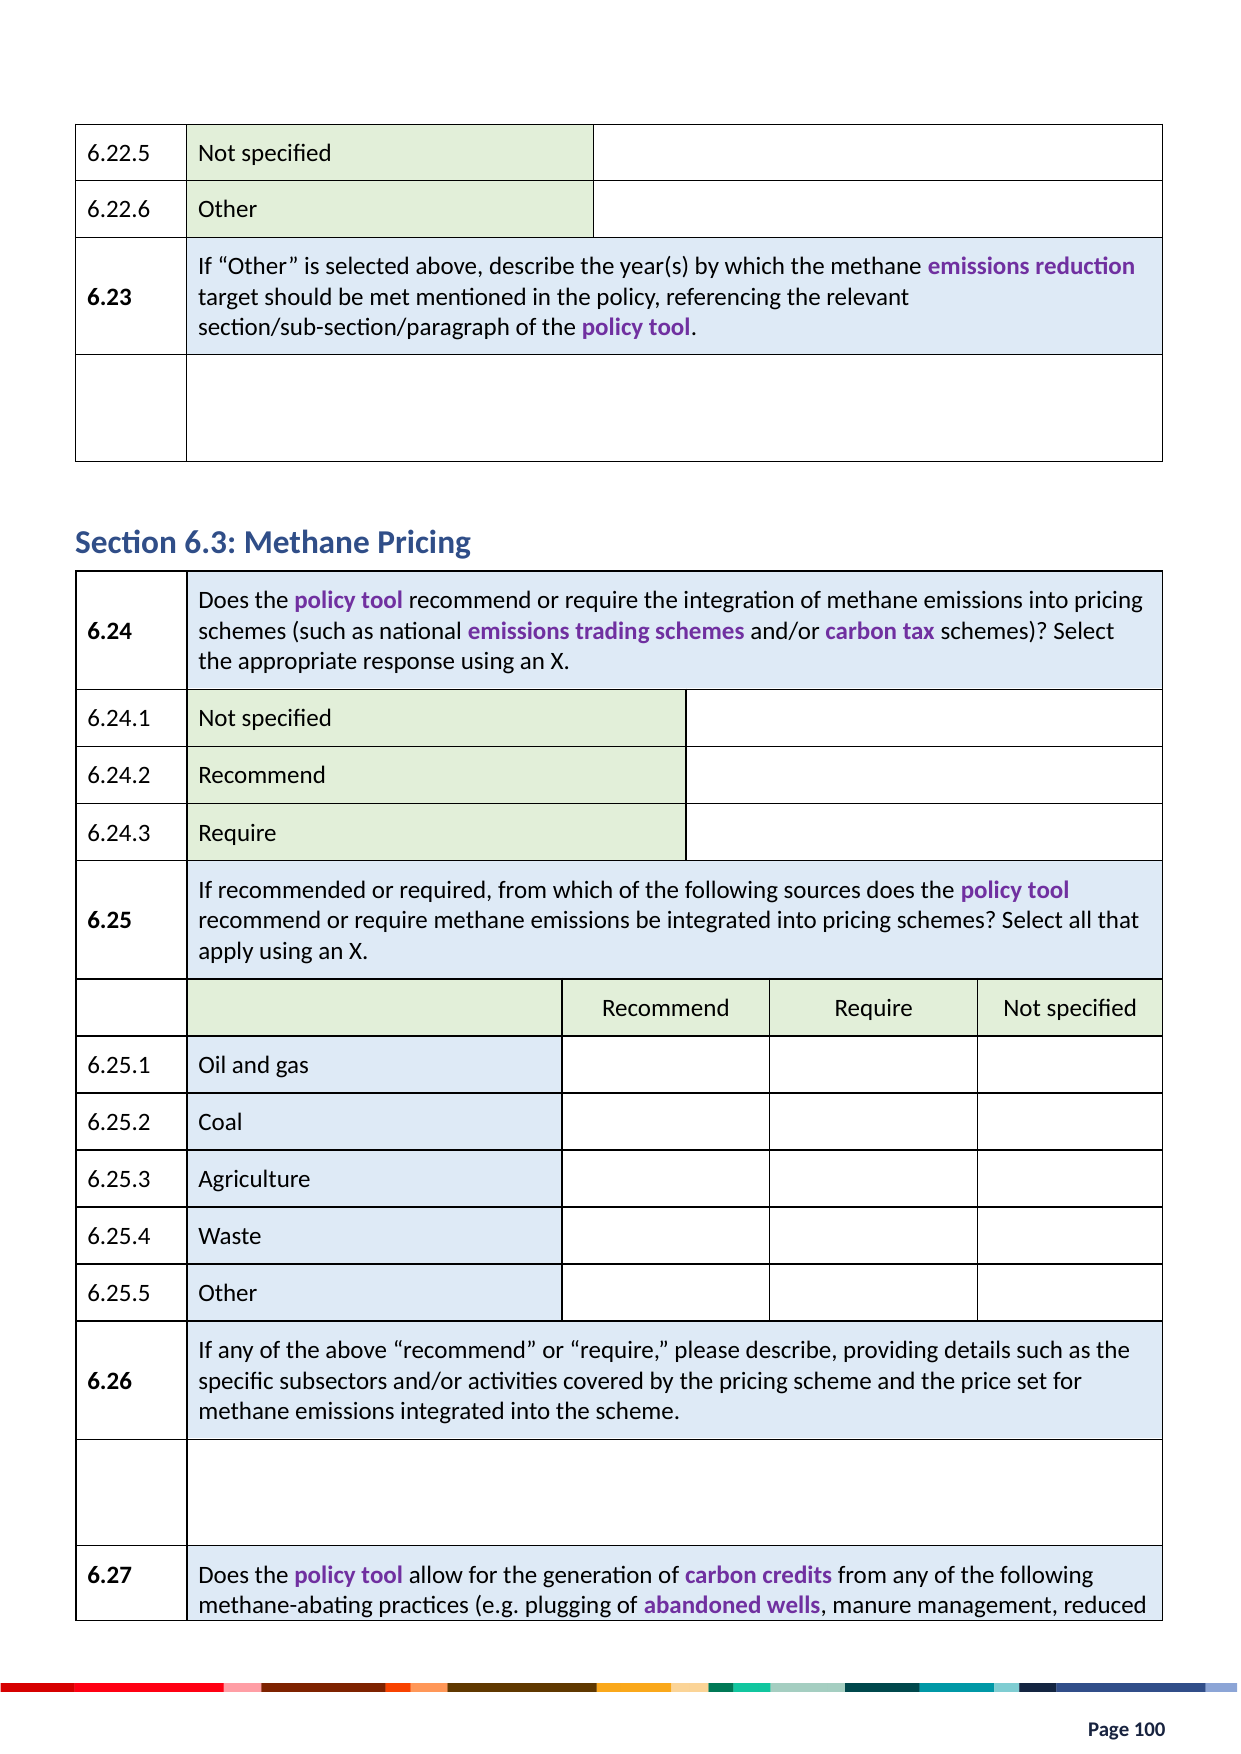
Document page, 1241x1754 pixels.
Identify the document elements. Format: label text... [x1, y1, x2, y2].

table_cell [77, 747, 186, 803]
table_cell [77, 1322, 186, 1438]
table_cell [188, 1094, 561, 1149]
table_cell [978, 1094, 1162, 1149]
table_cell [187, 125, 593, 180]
picture [0, 1683, 1236, 1692]
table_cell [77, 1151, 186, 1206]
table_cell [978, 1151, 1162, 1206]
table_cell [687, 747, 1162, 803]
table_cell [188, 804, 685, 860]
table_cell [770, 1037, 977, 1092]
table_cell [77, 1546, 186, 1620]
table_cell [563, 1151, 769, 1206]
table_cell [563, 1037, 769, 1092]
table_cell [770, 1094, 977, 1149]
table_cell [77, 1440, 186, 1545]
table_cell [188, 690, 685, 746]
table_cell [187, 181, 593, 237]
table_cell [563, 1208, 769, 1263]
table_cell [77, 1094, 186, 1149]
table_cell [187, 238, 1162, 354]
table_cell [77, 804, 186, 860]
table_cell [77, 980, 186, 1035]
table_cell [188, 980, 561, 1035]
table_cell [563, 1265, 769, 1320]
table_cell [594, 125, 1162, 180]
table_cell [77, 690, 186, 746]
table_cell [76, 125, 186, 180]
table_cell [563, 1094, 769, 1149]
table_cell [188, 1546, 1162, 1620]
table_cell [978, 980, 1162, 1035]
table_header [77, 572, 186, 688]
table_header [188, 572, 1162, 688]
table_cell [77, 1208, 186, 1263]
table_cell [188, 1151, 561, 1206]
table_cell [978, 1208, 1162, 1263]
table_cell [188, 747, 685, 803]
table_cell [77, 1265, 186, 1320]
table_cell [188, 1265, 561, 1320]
subtitle Section 6.3: Methane Pricing [75, 521, 1165, 562]
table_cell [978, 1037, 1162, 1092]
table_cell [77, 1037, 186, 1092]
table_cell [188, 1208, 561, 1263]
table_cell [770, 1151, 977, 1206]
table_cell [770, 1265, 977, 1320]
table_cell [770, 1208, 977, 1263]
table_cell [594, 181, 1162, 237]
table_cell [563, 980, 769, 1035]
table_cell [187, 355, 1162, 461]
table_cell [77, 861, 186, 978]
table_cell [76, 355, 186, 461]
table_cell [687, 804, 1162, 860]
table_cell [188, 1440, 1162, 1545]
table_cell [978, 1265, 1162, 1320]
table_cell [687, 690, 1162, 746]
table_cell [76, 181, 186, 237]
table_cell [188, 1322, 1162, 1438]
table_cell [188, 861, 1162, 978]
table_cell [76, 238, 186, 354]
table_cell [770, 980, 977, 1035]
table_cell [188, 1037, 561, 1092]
